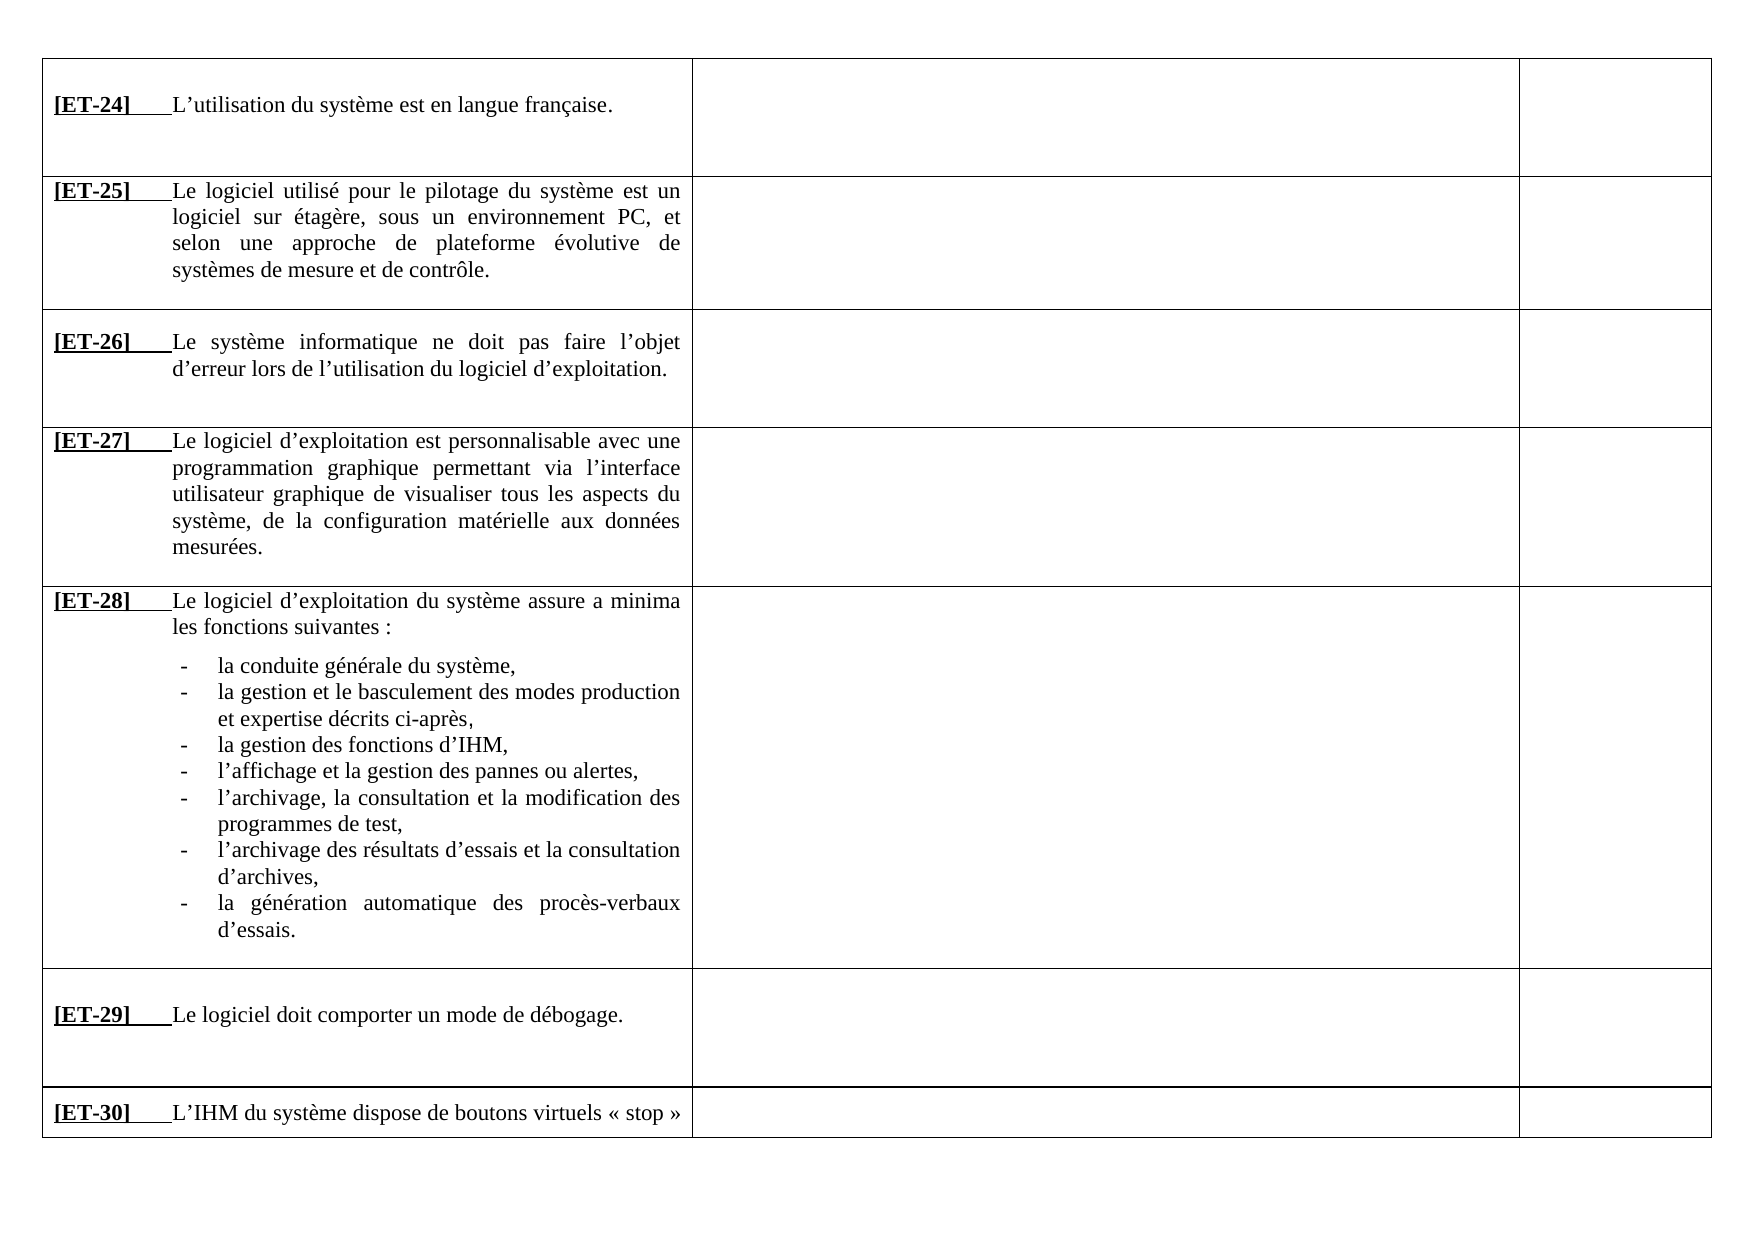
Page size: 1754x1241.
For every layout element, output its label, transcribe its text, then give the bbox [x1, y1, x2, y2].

table_cell [693, 1088, 1519, 1137]
table_cell [1520, 59, 1711, 176]
table_cell [693, 587, 1519, 968]
table_cell [1520, 310, 1711, 427]
table_cell [693, 969, 1519, 1086]
table_cell [693, 310, 1519, 427]
table_cell L’utilisation du système est en langue française. [43, 59, 692, 176]
table_cell [1520, 969, 1711, 1086]
table_cell Le logiciel d’exploitation est personnalisable avec une programmation graphique permettant via l’interface utilisateur graphique de visualiser tous les aspects du système, de la configuration matérielle aux données mesurées. [43, 428, 692, 586]
table_cell [693, 59, 1519, 176]
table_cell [43, 1088, 692, 1137]
table_cell [1520, 177, 1711, 308]
table_cell Le logiciel d’exploitation du système assure a minima les fonctions suivantes : la conduite générale du système, la gestion et le basculement des modes production et expertise décrits ci-après, la gestion des fonctions d’IHM, l’affichage et la gestion des pannes ou alertes, l’archivage, la consultation et la modification des programmes de test, l’archivage des résultats d’essais et la consultation d’archives, la génération automatique des procès-verbaux d’essais. [43, 587, 692, 968]
table_cell [1520, 1088, 1711, 1137]
table_cell Le logiciel doit comporter un mode de débogage. [43, 969, 692, 1086]
table_cell [693, 428, 1519, 586]
table_cell [693, 177, 1519, 308]
table_cell [1520, 587, 1711, 968]
table_cell [1520, 428, 1711, 586]
table_cell Le logiciel utilisé pour le pilotage du système est un logiciel sur étagère, sous un environnement PC, et selon une approche de plateforme évolutive de systèmes de mesure et de contrôle. [43, 177, 692, 308]
table_cell Le système informatique ne doit pas faire l’objet d’erreur lors de l’utilisation du logiciel d’exploitation. [43, 310, 692, 427]
